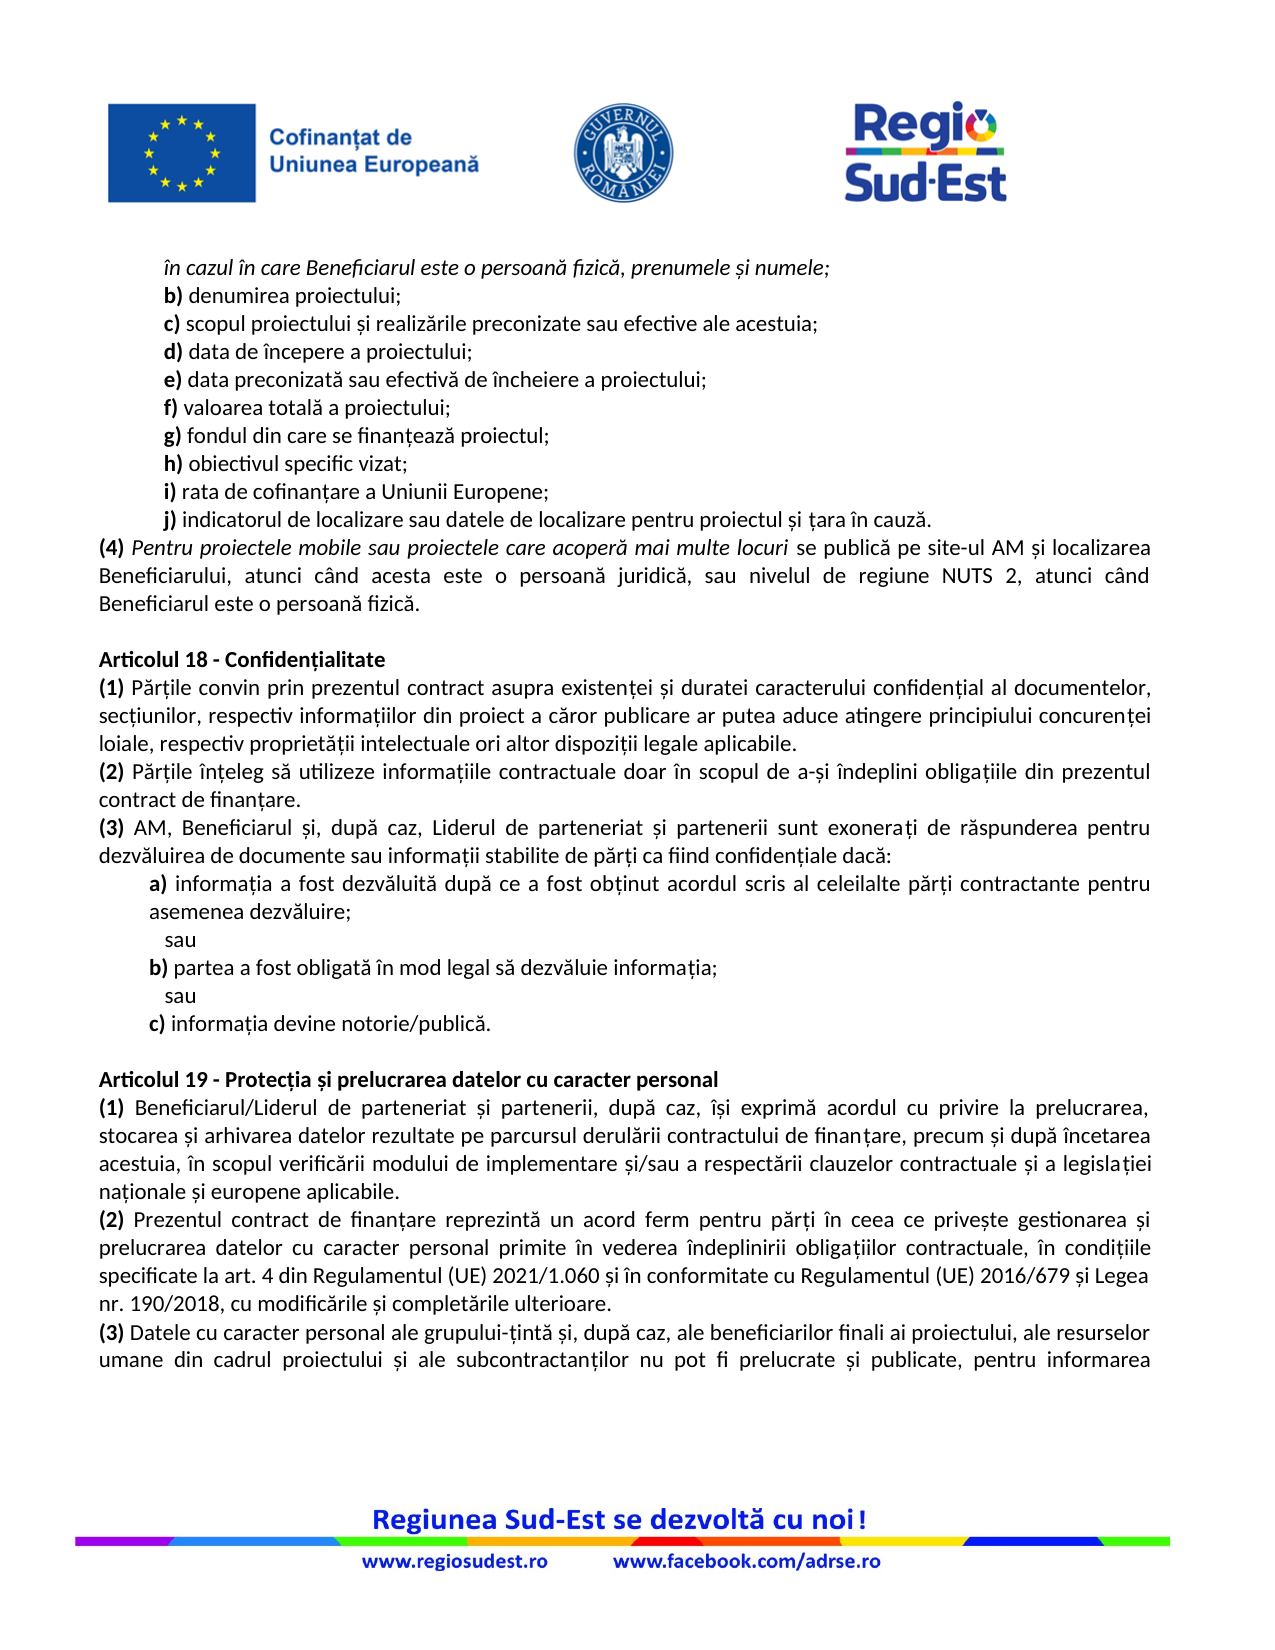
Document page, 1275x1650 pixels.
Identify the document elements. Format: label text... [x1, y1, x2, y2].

text j) indicatorul de localizare sau datele de localizare pentru proiectul şi ţara în cauză. [164, 505, 1152, 533]
text f) valoarea totală a proiectului; [164, 393, 1152, 421]
text sau [149, 925, 1152, 953]
text (2) Prezentul contract de finanţare reprezintă un acord ferm pentru părţi în ceea ce priveşte gestionarea şi prelucrarea datelor cu caracter personal primite în vederea îndeplinirii obligaţiilor contractuale, în condiţiile specificate la art. 4 din Regulamentul (UE) 2021/1.060 şi în conformitate cu Regulamentul (UE) 2016/679 şi Legea nr. 190/2018, cu modificările şi completările ulterioare. [98, 1206, 1152, 1318]
text în cazul în care Beneficiarul este o persoană fizică, prenumele şi numele; [164, 253, 1152, 281]
text c) scopul proiectului şi realizările preconizate sau efective ale acestuia; [164, 309, 1152, 337]
text sau [149, 981, 1152, 1009]
text a) informaţia a fost dezvăluită după ce a fost obţinut acordul scris al celeilalte părţi contractante pentru asemenea dezvăluire; [149, 869, 1152, 925]
text (2) Părţile înţeleg să utilizeze informaţiile contractuale doar în scopul de a-şi îndeplini obligaţiile din prezentul contract de finanţare. [98, 757, 1152, 813]
text (1) Beneficiarul/Liderul de parteneriat şi partenerii, după caz, îşi exprimă acordul cu privire la prelucrarea, stocarea şi arhivarea datelor rezultate pe parcursul derulării contractului de finanţare, precum şi după încetarea acestuia, în scopul verificării modului de implementare şi/sau a respectării clauzelor contractuale şi a legislaţiei naţionale şi europene aplicabile. [98, 1093, 1152, 1206]
text Articolul 18 - Confidenţialitate [98, 645, 1152, 673]
text h) obiectivul specific vizat; [164, 449, 1152, 477]
text i) rata de cofinanţare a Uniunii Europene; [164, 477, 1152, 505]
picture [75, 1508, 1171, 1577]
text b) partea a fost obligată în mod legal să dezvăluie informaţia; [149, 953, 1152, 981]
text g) fondul din care se finanţează proiectul; [164, 421, 1152, 449]
text c) informaţia devine notorie/publică. [149, 1009, 1152, 1037]
text (4) Pentru proiectele mobile sau proiectele care acoperă mai multe locuri se publică pe site-ul AM şi localizarea Beneficiarului, atunci când acesta este o persoană juridică, sau nivelul de regiune NUTS 2, atunci când Beneficiarul este o persoană fizică. [98, 533, 1152, 617]
text e) data preconizată sau efectivă de încheiere a proiectului; [164, 365, 1152, 393]
text d) data de începere a proiectului; [164, 337, 1152, 365]
text (1) Părţile convin prin prezentul contract asupra existenţei şi duratei caracterului confidenţial al documentelor, secţiunilor, respectiv informaţiilor din proiect a căror publicare ar putea aduce atingere principiului concurenţei loiale, respectiv proprietăţii intelectuale ori altor dispoziţii legale aplicabile. [98, 673, 1152, 757]
picture [75, 73, 1040, 225]
text Articolul 19 - Protecţia şi prelucrarea datelor cu caracter personal [98, 1065, 1152, 1093]
text (3) AM, Beneficiarul şi, după caz, Liderul de parteneriat şi partenerii sunt exoneraţi de răspunderea pentru dezvăluirea de documente sau informaţii stabilite de părţi ca fiind confidenţiale dacă: [98, 813, 1152, 869]
text b) denumirea proiectului; [164, 281, 1152, 309]
